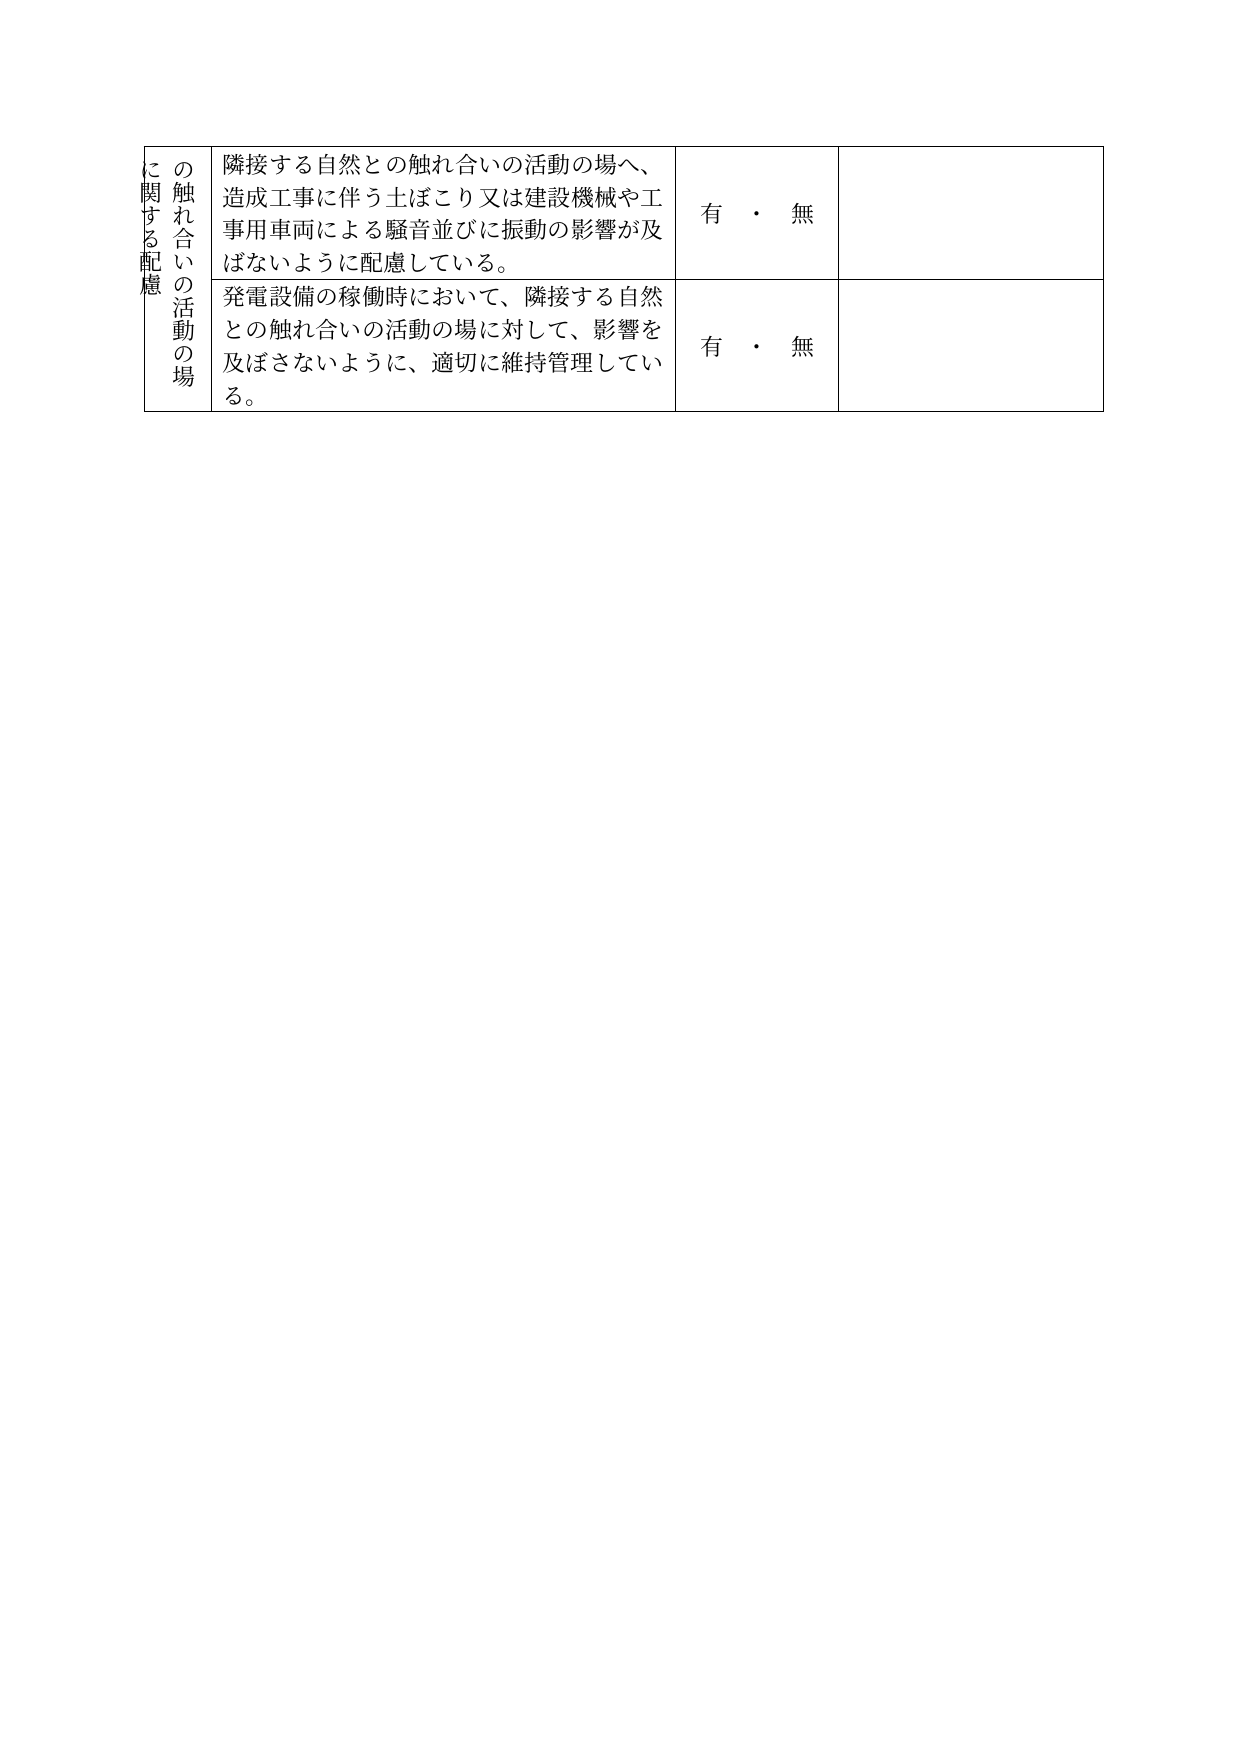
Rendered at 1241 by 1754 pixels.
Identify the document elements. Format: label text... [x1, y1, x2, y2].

table_cell 隣接する自然との触れ合いの活動の場へ、造成工事に伴う土ぼこり又は建設機械や工事用車両による騒音並びに振動の影響が及ばないように配慮している。 [212, 147, 675, 278]
table_cell 発電設備の稼働時において、隣接する自然との触れ合いの活動の場に対して、影響を及ぼさないように、適切に維持管理している。 [212, 280, 675, 411]
table_cell [839, 280, 1103, 411]
table_cell 有 ・ 無 [676, 147, 838, 278]
table_cell 有 ・ 無 [676, 280, 838, 411]
table_cell [839, 147, 1103, 278]
table_cell 自然との触れ合いの活動の場に関する配慮 [145, 147, 211, 411]
